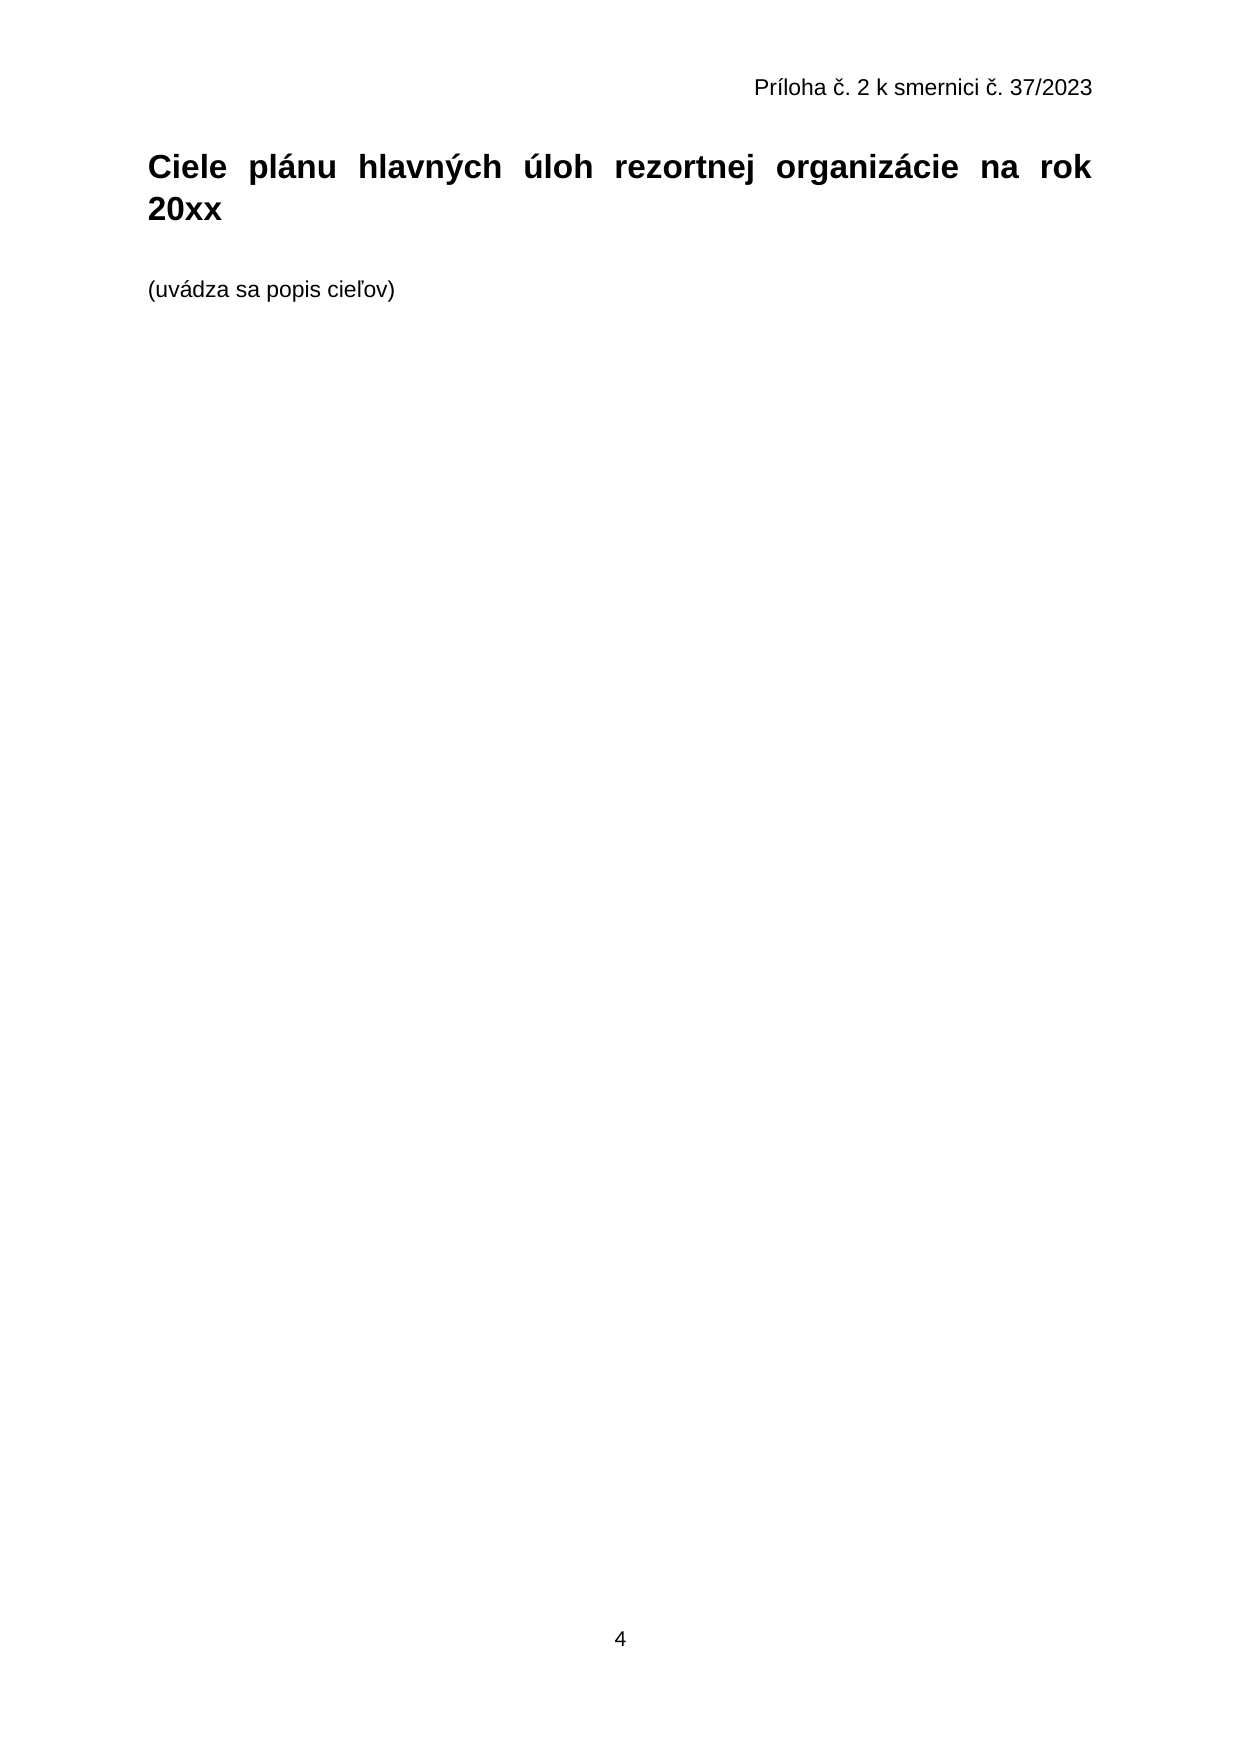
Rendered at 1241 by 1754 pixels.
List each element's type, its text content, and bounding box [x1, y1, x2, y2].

subtitle Ciele plánu hlavných úloh rezortnej organizácie na rok 20xx [148, 148, 1093, 227]
text (uvádza sa popis cieľov) [148, 276, 1093, 302]
